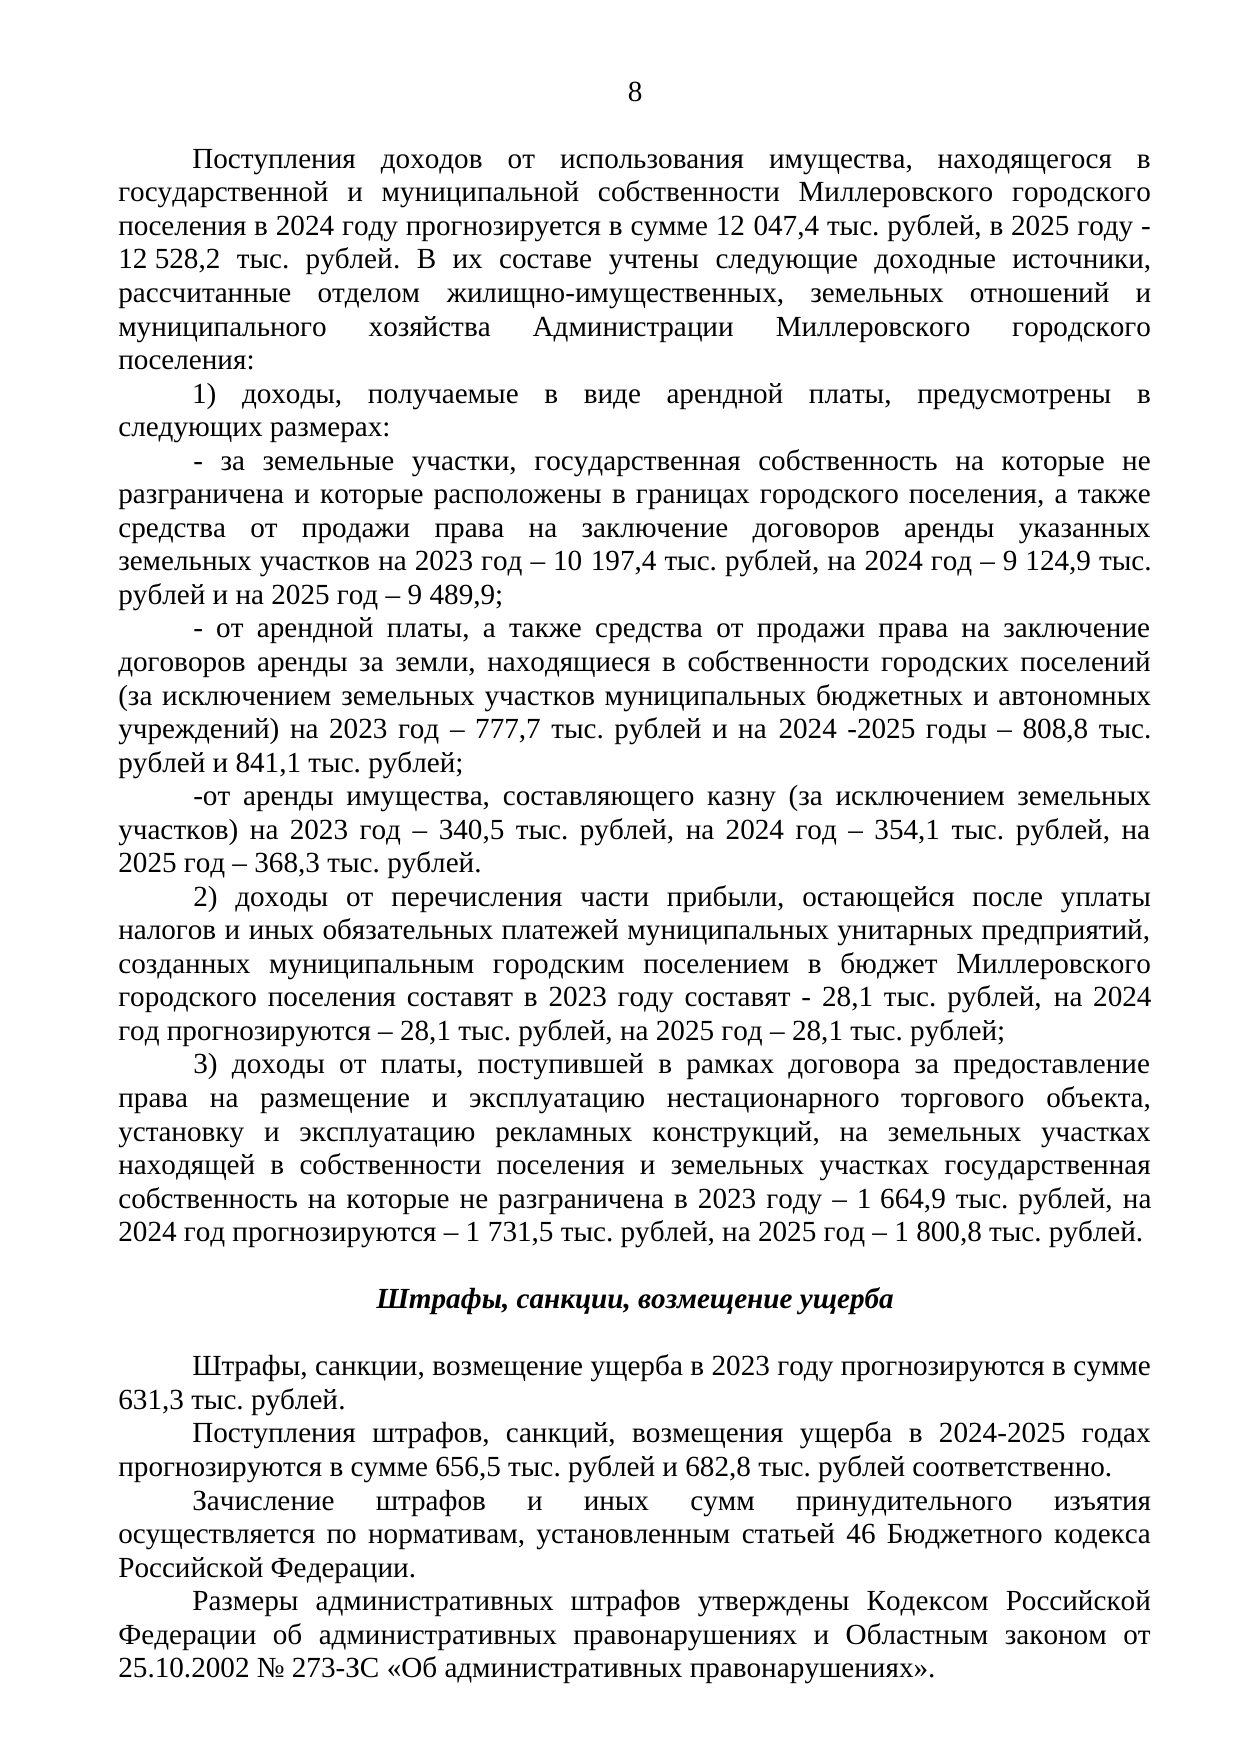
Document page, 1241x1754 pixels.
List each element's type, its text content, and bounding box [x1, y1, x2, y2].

text - от арендной платы, а также средства от продажи права на заключение договоров аренды за земли, находящиеся в собственности городских поселений (за исключением земельных участков муниципальных бюджетных и автономных учреждений) на 2023 год – 777,7 тыс. рублей и на 2024 -2025 годы – 808,8 тыс. рублей и 841,1 тыс. рублей; [118, 611, 1152, 778]
text 3) доходы от платы, поступившей в рамках договора за предоставление права на размещение и эксплуатацию нестационарного торгового объекта, установку и эксплуатацию рекламных конструкций, на земельных участках находящей в собственности поселения и земельных участках государственная собственность на которые не разграничена в 2023 году – 1 664,9 тыс. рублей, на 2024 год прогнозируются – 1 731,5 тыс. рублей, на 2025 год – 1 800,8 тыс. рублей. [118, 1047, 1152, 1248]
text -от аренды имущества, составляющего казну (за исключением земельных участков) на 2023 год – 340,5 тыс. рублей, на 2024 год – 354,1 тыс. рублей, на 2025 год – 368,3 тыс. рублей. [118, 778, 1152, 879]
text Размеры административных штрафов утверждены Кодексом Российской Федерации об административных правонарушениях и Областным законом от 25.10.2002 № 273-ЗС «Об административных правонарушениях». [118, 1583, 1152, 1684]
title Штрафы, санкции, возмещение ущерба [118, 1281, 1152, 1315]
text 2) доходы от перечисления части прибыли, остающейся после уплаты налогов и иных обязательных платежей муниципальных унитарных предприятий, созданных муниципальным городским поселением в бюджет Миллеровского городского поселения составят в 2023 году составят - 28,1 тыс. рублей, на 2024 год прогнозируются – 28,1 тыс. рублей, на 2025 год – 28,1 тыс. рублей; [118, 879, 1152, 1047]
text 1) доходы, получаемые в виде арендной платы, предусмотрены в следующих размерах: [118, 376, 1152, 443]
text Зачисление штрафов и иных сумм принудительного изъятия осуществляется по нормативам, установленным статьей 46 Бюджетного кодекса Российской Федерации. [118, 1483, 1152, 1583]
text - за земельные участки, государственная собственность на которые не разграничена и которые расположены в границах городского поселения, а также средства от продажи права на заключение договоров аренды указанных земельных участков на 2023 год – 10 197,4 тыс. рублей, на 2024 год – 9 124,9 тыс. рублей и на 2025 год – 9 489,9; [118, 443, 1152, 611]
list Штрафы, санкции, возмещение ущерба в 2023 году прогнозируются в сумме 631,3 тыс. рублей. [118, 1348, 1152, 1416]
text Поступления штрафов, санкций, возмещения ущерба в 2024-2025 годах прогнозируются в сумме 656,5 тыс. рублей и 682,8 тыс. рублей соответственно. [118, 1416, 1152, 1483]
text Поступления доходов от использования имущества, находящегося в государственной и муниципальной собственности Миллеровского городского поселения в 2024 году прогнозируется в сумме 12 047,4 тыс. рублей, в 2025 году -12 528,2 тыс. рублей. В их составе учтены следующие доходные источники, рассчитанные отделом жилищно-имущественных, земельных отношений и муниципального хозяйства Администрации Миллеровского городского поселения: [118, 141, 1152, 376]
